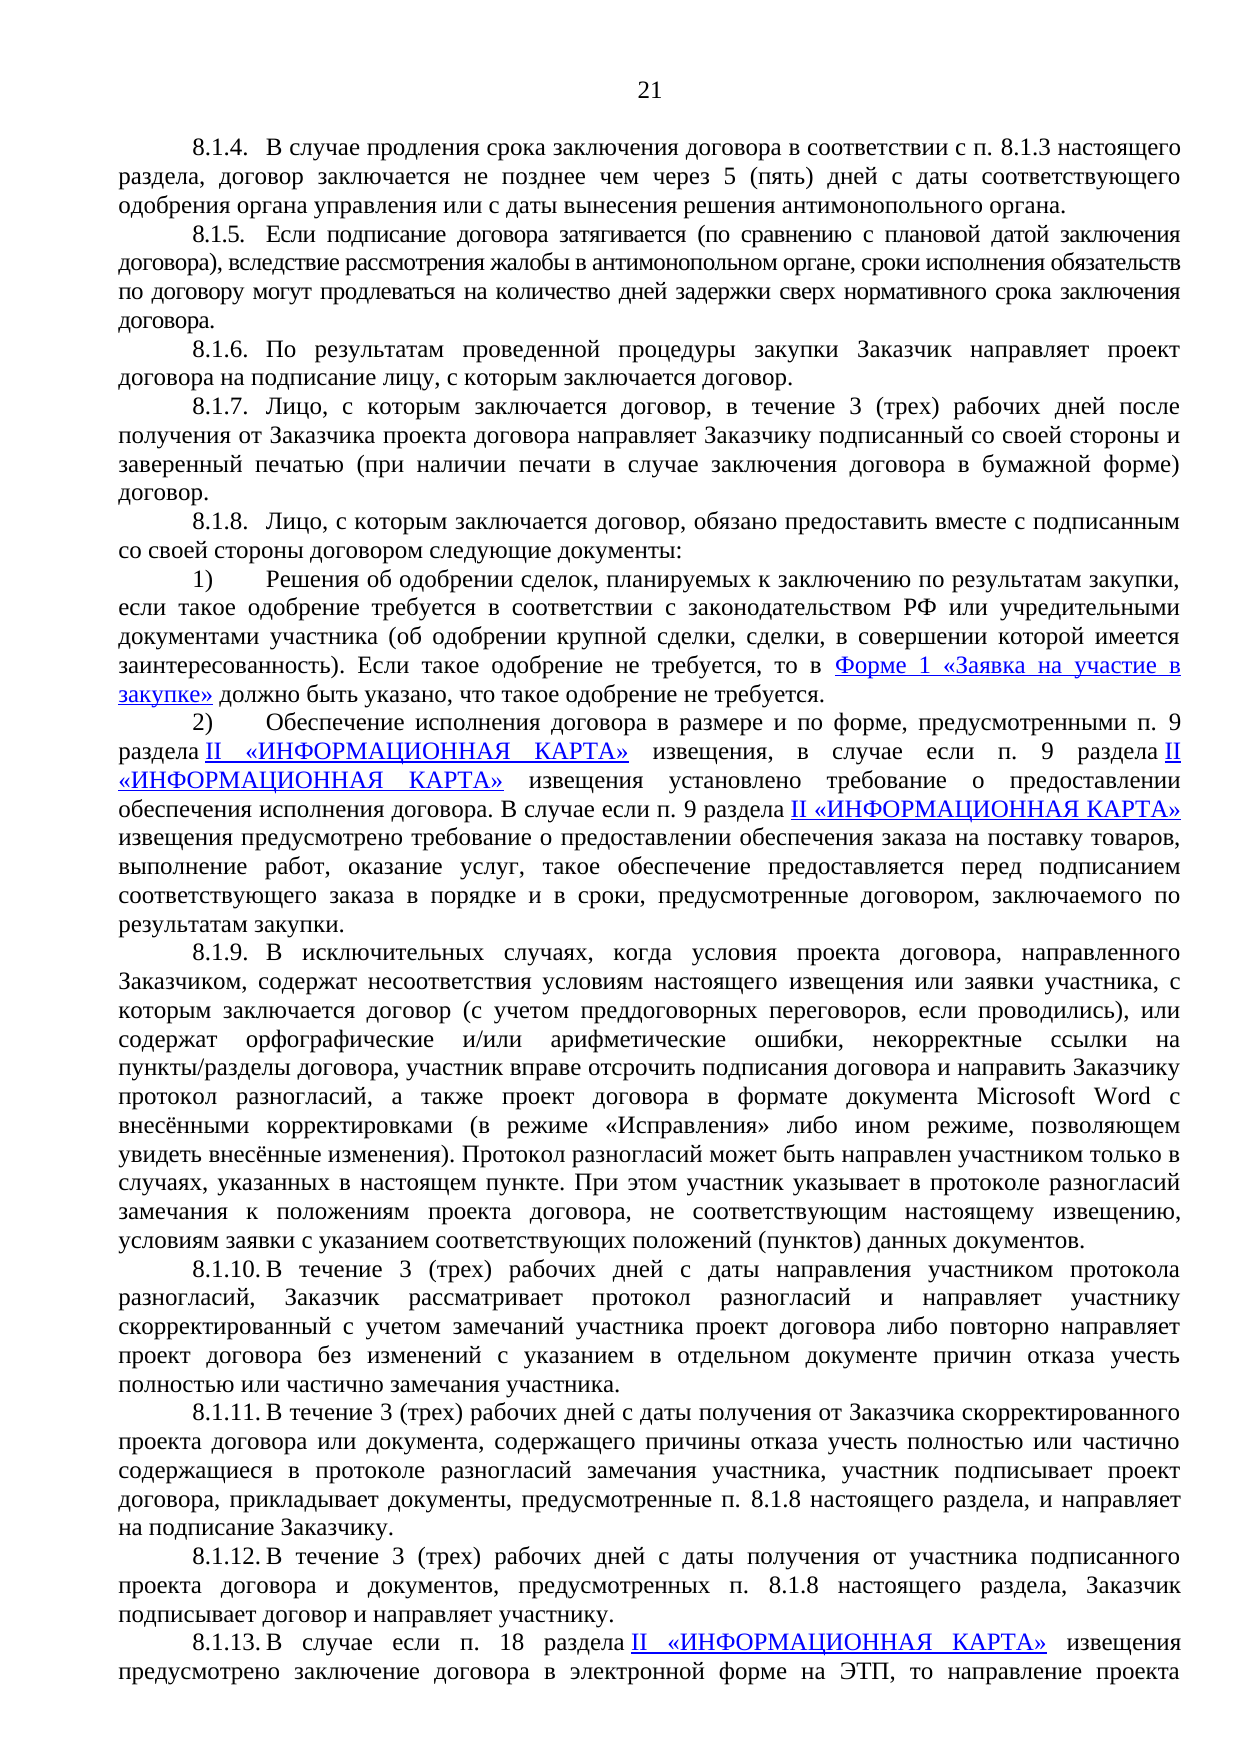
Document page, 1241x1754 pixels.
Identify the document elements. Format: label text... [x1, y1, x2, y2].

list Если подписание договора затягивается (по сравнению с плановой датой заключения договора), вследствие рассмотрения жалобы в антимонопольном органе, сроки исполнения обязательств по договору могут продлеваться на количество дней задержки сверх нормативного срока заключения договора. [118, 219, 1181, 334]
list В течение 3 (трех) рабочих дней с даты получения от Заказчика скорректированного проекта договора или документа, содержащего причины отказа учесть полностью или частично содержащиеся в протоколе разногласий замечания участника, участник подписывает проект договора, прикладывает документы, предусмотренные п. 8.1.8 настоящего раздела, и направляет на подписание Заказчику. [118, 1397, 1181, 1541]
list Решения об одобрении сделок, планируемых к заключению по результатам закупки, если такое одобрение требуется в соответствии с законодательством РФ или учредительными документами участника (об одобрении крупной сделки, сделки, в совершении которой имеется заинтересованность). Если такое одобрение не требуется, то в Форме 1 «Заявка на участие в закупке» должно быть указано, что такое одобрение не требуется. [118, 564, 1181, 707]
list Лицо, с которым заключается договор, в течение 3 (трех) рабочих дней после получения от Заказчика проекта договора направляет Заказчику подписанный со своей стороны и заверенный печатью (при наличии печати в случае заключения договора в бумажной форме) договор. [118, 391, 1181, 506]
list Обеспечение исполнения договора в размере и по форме, предусмотренными п. 9 раздела II «ИНФОРМАЦИОННАЯ КАРТА» извещения, в случае если п. 9 раздела II «ИНФОРМАЦИОННАЯ КАРТА» извещения установлено требование о предоставлении обеспечения исполнения договора. В случае если п. 9 раздела II «ИНФОРМАЦИОННАЯ КАРТА» извещения предусмотрено требование о предоставлении обеспечения заказа на поставку товаров, выполнение работ, оказание услуг, такое обеспечение предоставляется перед подписанием соответствующего заказа в порядке и в сроки, предусмотренные договором, заключаемого по результатам закупки. [118, 707, 1181, 937]
list В течение 3 (трех) рабочих дней с даты направления участником протокола разногласий, Заказчик рассматривает протокол разногласий и направляет участнику скорректированный с учетом замечаний участника проект договора либо повторно направляет проект договора без изменений с указанием в отдельном документе причин отказа учесть полностью или частично замечания участника. [118, 1254, 1181, 1397]
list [118, 1627, 1181, 1685]
list В течение 3 (трех) рабочих дней с даты получения от участника подписанного проекта договора и документов, предусмотренных п. 8.1.8 настоящего раздела, Заказчик подписывает договор и направляет участнику. [118, 1541, 1181, 1627]
list По результатам проведенной процедуры закупки Заказчик направляет проект договора на подписание лицу, с которым заключается договор. [118, 334, 1181, 391]
list Лицо, с которым заключается договор, обязано предоставить вместе с подписанным со своей стороны договором следующие документы: [118, 506, 1181, 564]
list В случае продления срока заключения договора в соответствии с п. 8.1.3 настоящего раздела, договор заключается не позднее чем через 5 (пять) дней с даты соответствующего одобрения органа управления или с даты вынесения решения антимонопольного органа. [118, 132, 1181, 219]
list В исключительных случаях, когда условия проекта договора, направленного Заказчиком, содержат несоответствия условиям настоящего извещения или заявки участника, с которым заключается договор (с учетом преддоговорных переговоров, если проводились), или содержат орфографические и/или арифметические ошибки, некорректные ссылки на пункты/разделы договора, участник вправе отсрочить подписания договора и направить Заказчику протокол разногласий, а также проект договора в формате документа Microsoft Word с внесёнными корректировками (в режиме «Исправления» либо ином режиме, позволяющем увидеть внесённые изменения). Протокол разногласий может быть направлен участником только в случаях, указанных в настоящем пункте. При этом участник указывает в протоколе разногласий замечания к положениям проекта договора, не соответствующим настоящему извещению, условиям заявки с указанием соответствующих положений (пунктов) данных документов. [118, 937, 1181, 1254]
